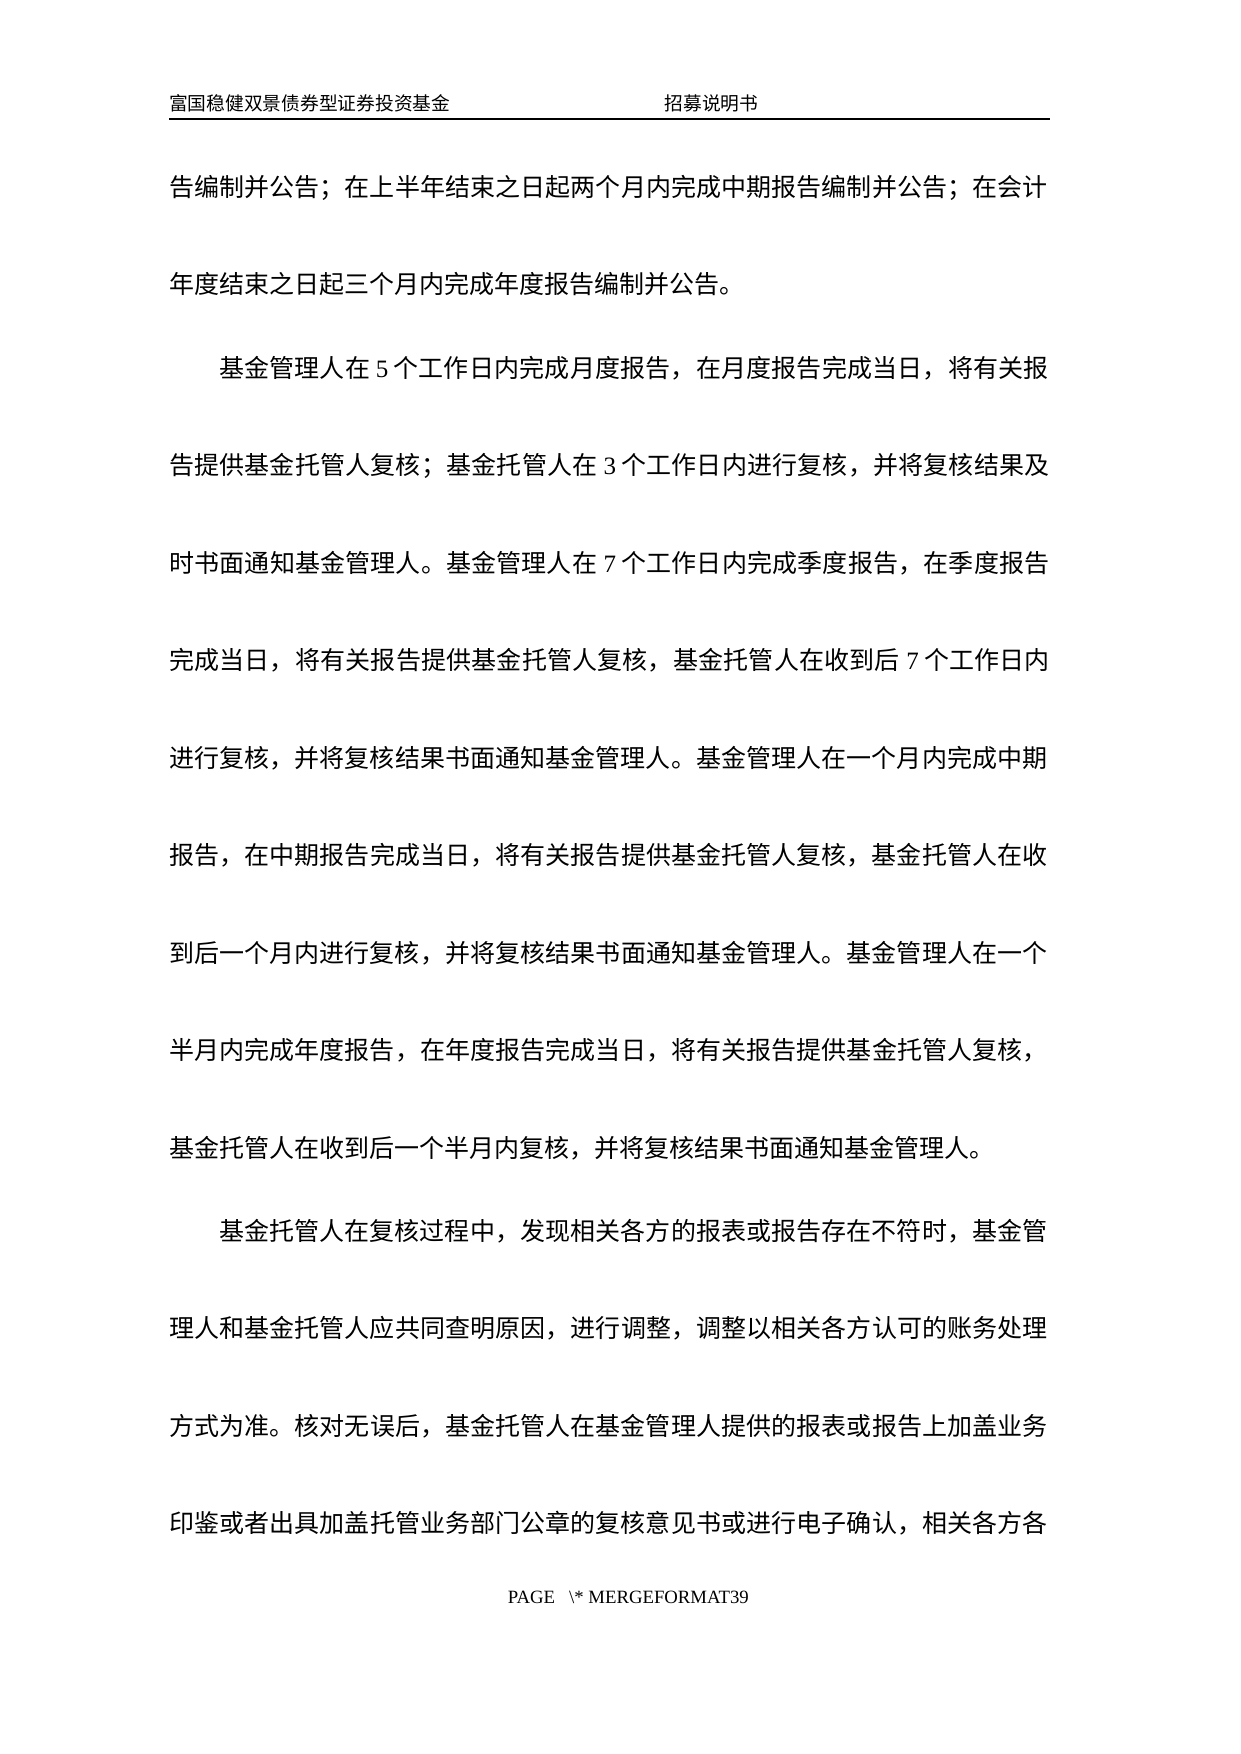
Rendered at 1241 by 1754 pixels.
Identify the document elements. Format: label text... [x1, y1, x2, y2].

text 基金管理人在5个工作日内完成月度报告，在月度报告完成当日，将有关报告提供基金托管人复核；基金托管人在3个工作日内进行复核，并将复核结果及时书面通知基金管理人。基金管理人在7个工作日内完成季度报告，在季度报告完成当日，将有关报告提供基金托管人复核，基金托管人在收到后7个工作日内进行复核，并将复核结果书面通知基金管理人。基金管理人在一个月内完成中期报告，在中期报告完成当日，将有关报告提供基金托管人复核，基金托管人在收到后一个月内进行复核，并将复核结果书面通知基金管理人。基金管理人在一个半月内完成年度报告，在年度报告完成当日，将有关报告提供基金托管人复核，基金托管人在收到后一个半月内复核，并将复核结果书面通知基金管理人。 [169, 334, 1050, 1179]
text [169, 153, 1050, 316]
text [169, 1197, 1050, 1554]
